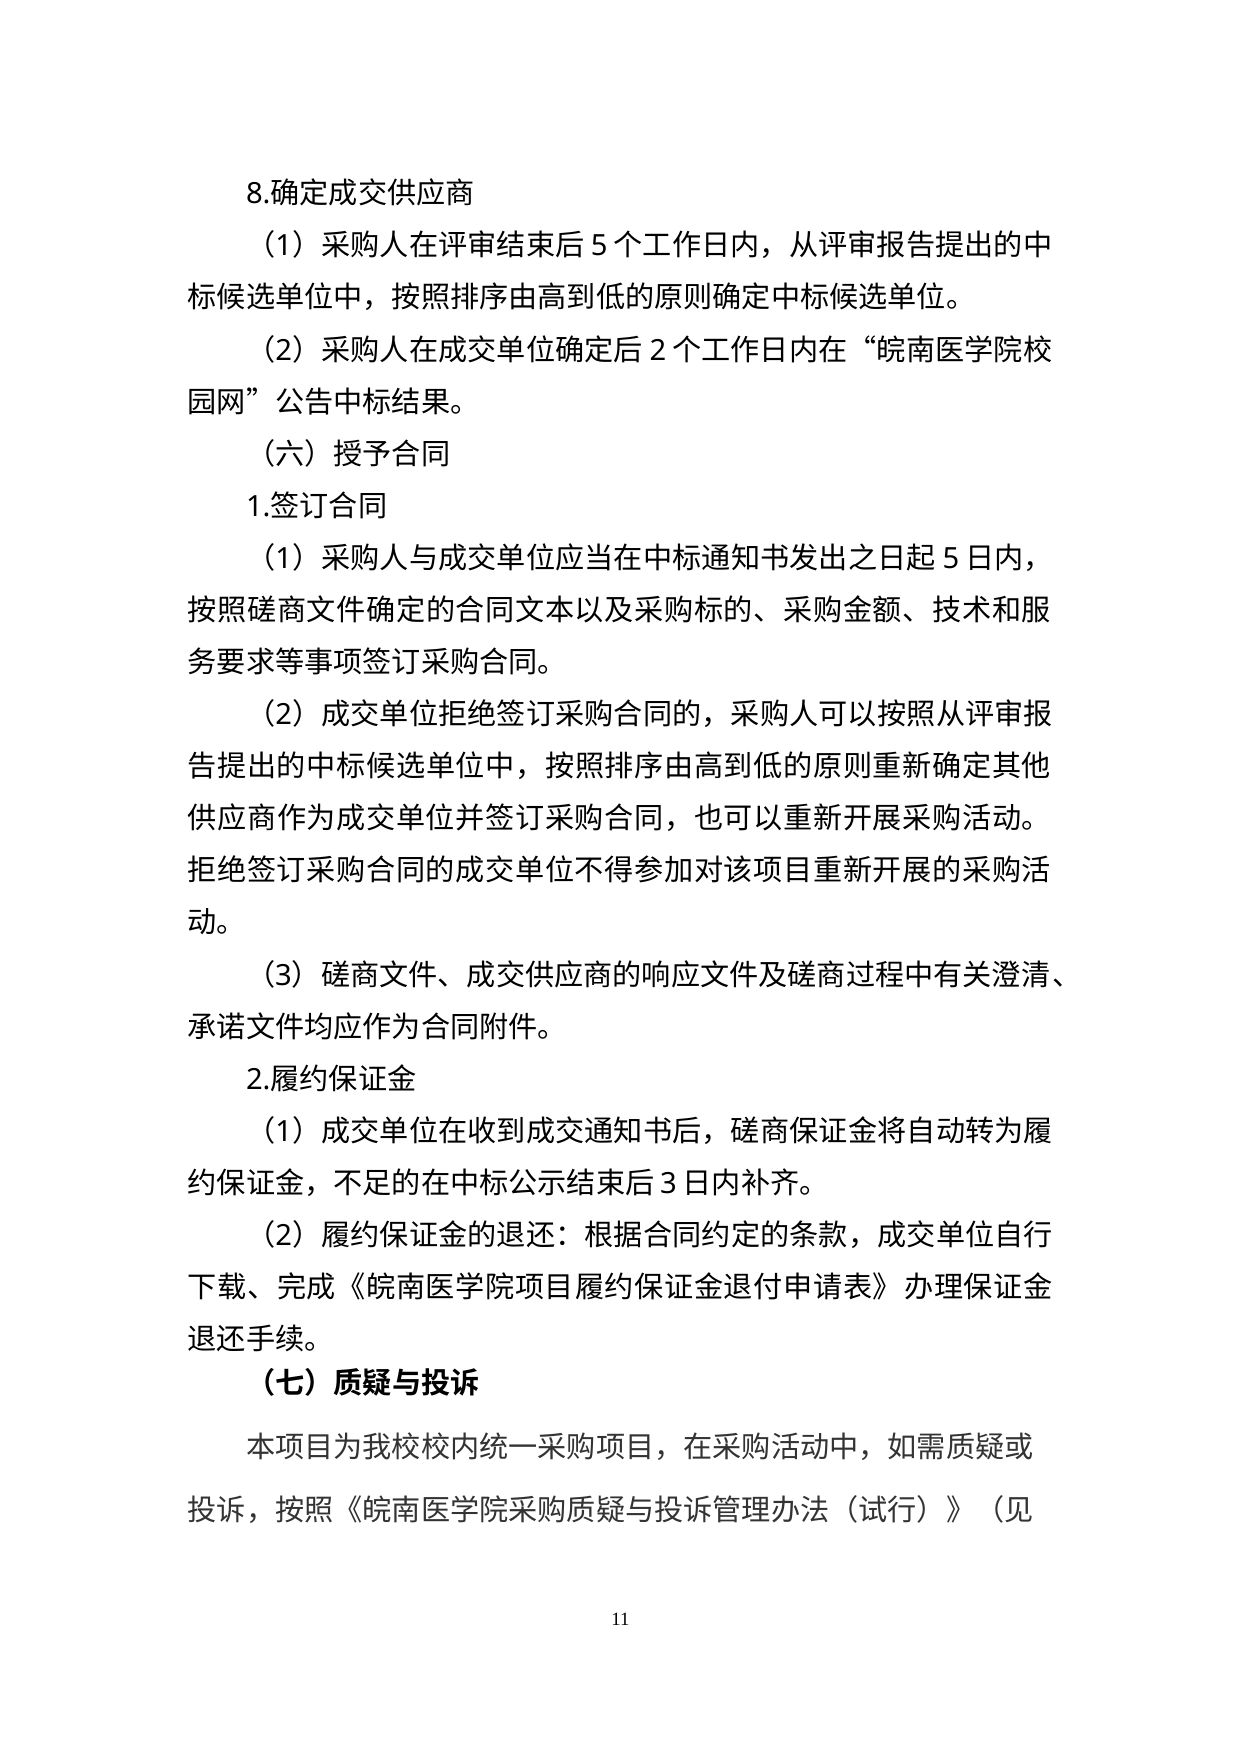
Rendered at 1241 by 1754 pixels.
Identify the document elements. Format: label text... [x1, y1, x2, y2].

text （3）磋商文件、成交供应商的响应文件及磋商过程中有关澄清、承诺文件均应作为合同附件。 [187, 943, 1053, 1047]
text （2）采购人在成交单位确定后2个工作日内在“皖南医学院校园网”公告中标结果。 [187, 318, 1053, 422]
text 2.履约保证金 [187, 1047, 1053, 1099]
text （2）履约保证金的退还：根据合同约定的条款，成交单位自行下载、完成《皖南医学院项目履约保证金退付申请表》办理保证金退还手续。 [187, 1204, 1053, 1360]
text （1）采购人在评审结束后5个工作日内，从评审报告提出的中标候选单位中，按照排序由高到低的原则确定中标候选单位。 [187, 214, 1053, 318]
text 8.确定成交供应商 [187, 162, 1053, 214]
text 1.签订合同 [187, 474, 1053, 527]
text 本项目为我校校内统一采购项目，在采购活动中，如需质疑或投诉，按照《皖南医学院采购质疑与投诉管理办法（试行）》（见附件）进行。质疑及投诉联系方式如下： [187, 1423, 1053, 1529]
text （2）成交单位拒绝签订采购合同的，采购人可以按照从评审报告提出的中标候选单位中，按照排序由高到低的原则重新确定其他供应商作为成交单位并签订采购合同，也可以重新开展采购活动。拒绝签订采购合同的成交单位不得参加对该项目重新开展的采购活动。 [187, 683, 1053, 943]
text （六）授予合同 [187, 422, 1053, 474]
text （七）质疑与投诉 [187, 1360, 1053, 1402]
text （1）采购人与成交单位应当在中标通知书发出之日起5日内，按照磋商文件确定的合同文本以及采购标的、采购金额、技术和服务要求等事项签订采购合同。 [187, 527, 1053, 683]
text （1）成交单位在收到成交通知书后，磋商保证金将自动转为履约保证金，不足的在中标公示结束后3日内补齐。 [187, 1099, 1053, 1204]
